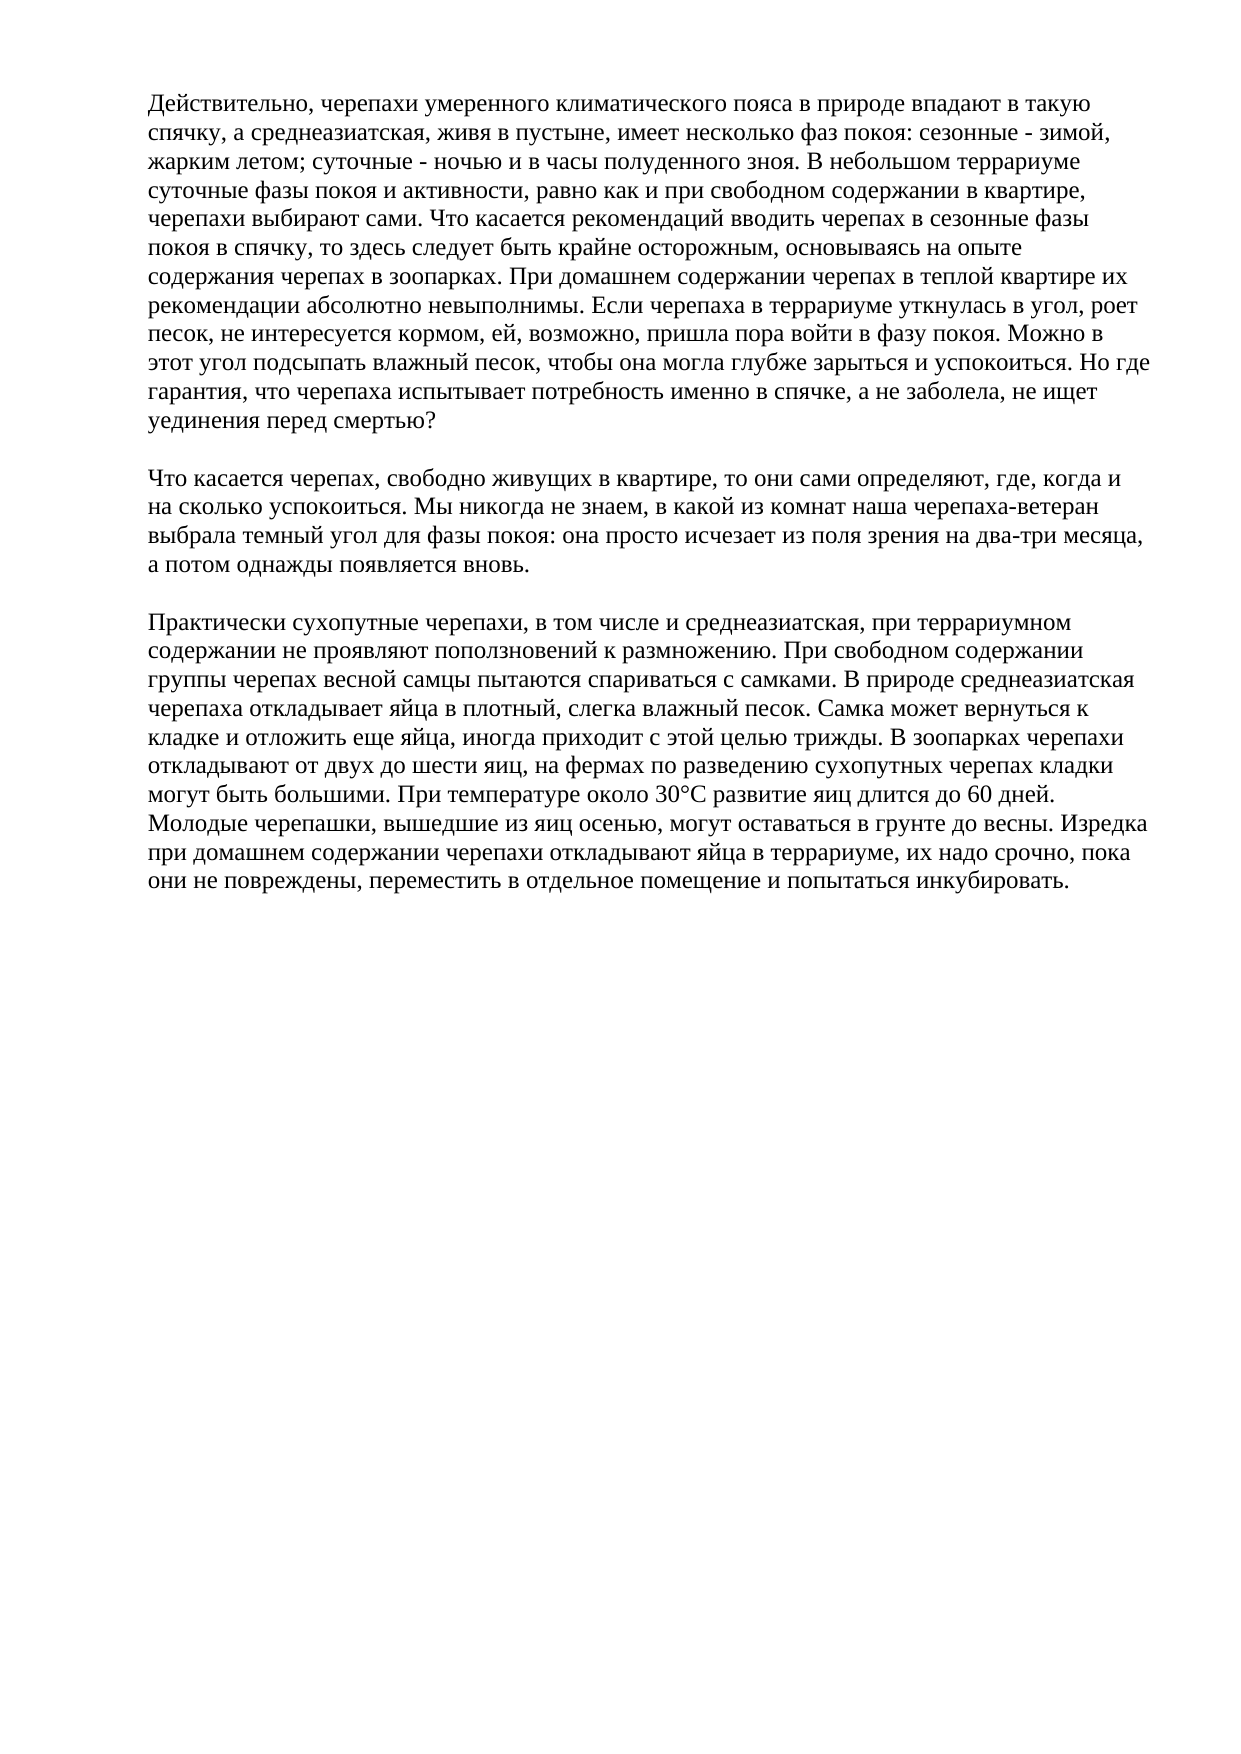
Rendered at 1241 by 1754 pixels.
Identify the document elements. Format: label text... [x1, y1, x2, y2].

text Действительно, черепахи умеренного климатического пояса в природе впадают в такую спячку, а среднеазиатская, живя в пустыне, имеет несколько фаз покоя: сезонные - зимой, жарким летом; суточные - ночью и в часы полуденного зноя. В небольшом террариуме суточные фазы покоя и активности, равно как и при свободном содержании в квартире, черепахи выбирают сами. Что касается рекомендаций вводить черепах в сезонные фазы покоя в спячку, то здесь следует быть крайне осторожным, основываясь на опыте содержания черепах в зоопарках. При домашнем содержании черепах в теплой квартире их рекомендации абсолютно невыполнимы. Если черепаха в террариуме уткнулась в угол, роет песок, не интересуется кормом, ей, возможно, пришла пора войти в фазу покоя. Можно в этот угол подсыпать влажный песок, чтобы она могла глубже зарыться и успокоиться. Но где гарантия, что черепаха испытывает потребность именно в спячке, а не заболела, не ищет уединения перед смертью? [148, 88, 1152, 433]
text Что касается черепах, свободно живущих в квартире, то они сами определяют, где, когда и на сколько успокоиться. Мы никогда не знаем, в какой из комнат наша черепаха-ветеран выбрала темный угол для фазы покоя: она просто исчезает из поля зрения на два-три месяца, а потом однажды появляется вновь. [148, 463, 1152, 578]
text Практически сухопутные черепахи, в том числе и среднеазиатская, при террариумном содержании не проявляют поползновений к размножению. При свободном содержании группы черепах весной самцы пытаются спариваться с самками. В природе среднеазиатская черепаха откладывает яйца в плотный, слегка влажный песок. Самка может вернуться к кладке и отложить еще яйца, иногда приходит с этой целью трижды. В зоопарках черепахи откладывают от двух до шести яиц, на фермах по разведению сухопутных черепах кладки могут быть большими. При температуре около 30°С развитие яиц длится до 60 дней. Молодые черепашки, вышедшие из яиц осенью, могут оставаться в грунте до весны. Изредка при домашнем содержании черепахи откладывают яйца в террариуме, их надо срочно, пока они не повреждены, переместить в отдельное помещение и попытаться инкубировать. [148, 607, 1152, 894]
